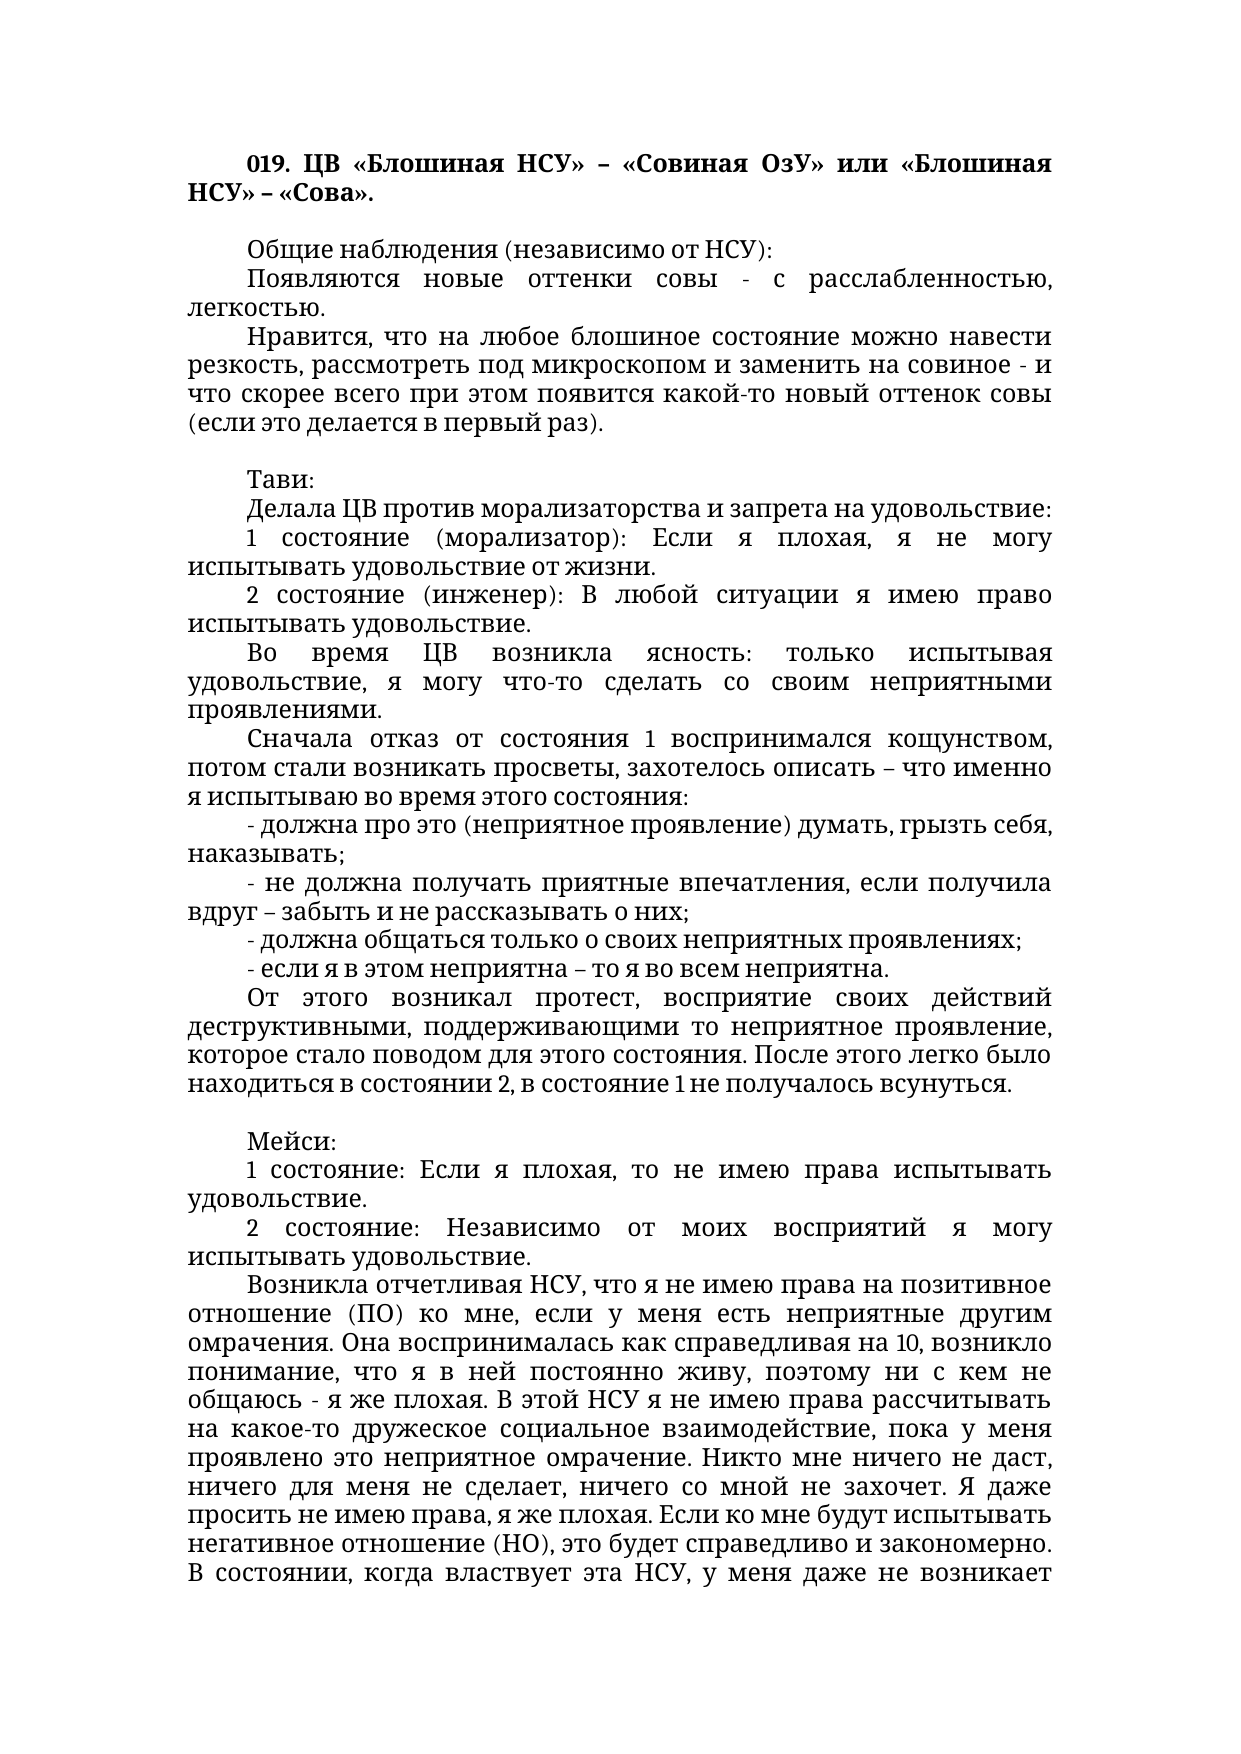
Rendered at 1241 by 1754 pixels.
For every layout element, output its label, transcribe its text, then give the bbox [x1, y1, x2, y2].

text 2 состояние: Независимо от моих восприятий я могу испытывать удовольствие. [187, 1214, 1053, 1271]
text Во время ЦВ возникла ясность: только испытывая удовольствие, я могу что-то сделать со своим неприятными проявлениями. [187, 639, 1053, 725]
text 2 состояние (инженер): В любой ситуации я имею право испытывать удовольствие. [187, 581, 1053, 639]
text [187, 1271, 1053, 1587]
text Тави: [187, 466, 1053, 495]
text 019. ЦВ «Блошиная НСУ» – «Совиная ОзУ» или «Блошиная НСУ» – «Сова». [187, 150, 1053, 207]
text Появляются новые оттенки совы - с расслабленностью, легкостью. [187, 265, 1053, 322]
text Делала ЦВ против морализаторства и запрета на удовольствие: [187, 495, 1053, 524]
text 1 состояние (морализатор): Если я плохая, я не могу испытывать удовольствие от жизни. [187, 524, 1053, 581]
text Мейси: [187, 1127, 1053, 1156]
text Сначала отказ от состояния 1 воспринимался кощунством, потом стали возникать просветы, захотелось описать – что именно я испытываю во время этого состояния: [187, 725, 1053, 811]
text - должна про это (неприятное проявление) думать, грызть себя, наказывать; [187, 811, 1053, 869]
text От этого возникал протест, восприятие своих действий деструктивными, поддерживающими то неприятное проявление, которое стало поводом для этого состояния. После этого легко было находиться в состоянии 2, в состояние 1 не получалось всунуться. [187, 984, 1053, 1099]
text Общие наблюдения (независимо от НСУ): [187, 236, 1053, 265]
text - если я в этом неприятна – то я во всем неприятна. [187, 955, 1053, 984]
text - должна общаться только о своих неприятных проявлениях; [187, 926, 1053, 955]
text Нравится, что на любое блошиное состояние можно навести резкость, рассмотреть под микроскопом и заменить на совиное - и что скорее всего при этом появится какой-то новый оттенок совы (если это делается в первый раз). [187, 322, 1053, 437]
text - не должна получать приятные впечатления, если получила вдруг – забыть и не рассказывать о них; [187, 869, 1053, 926]
text 1 состояние: Если я плохая, то не имею права испытывать удовольствие. [187, 1156, 1053, 1214]
